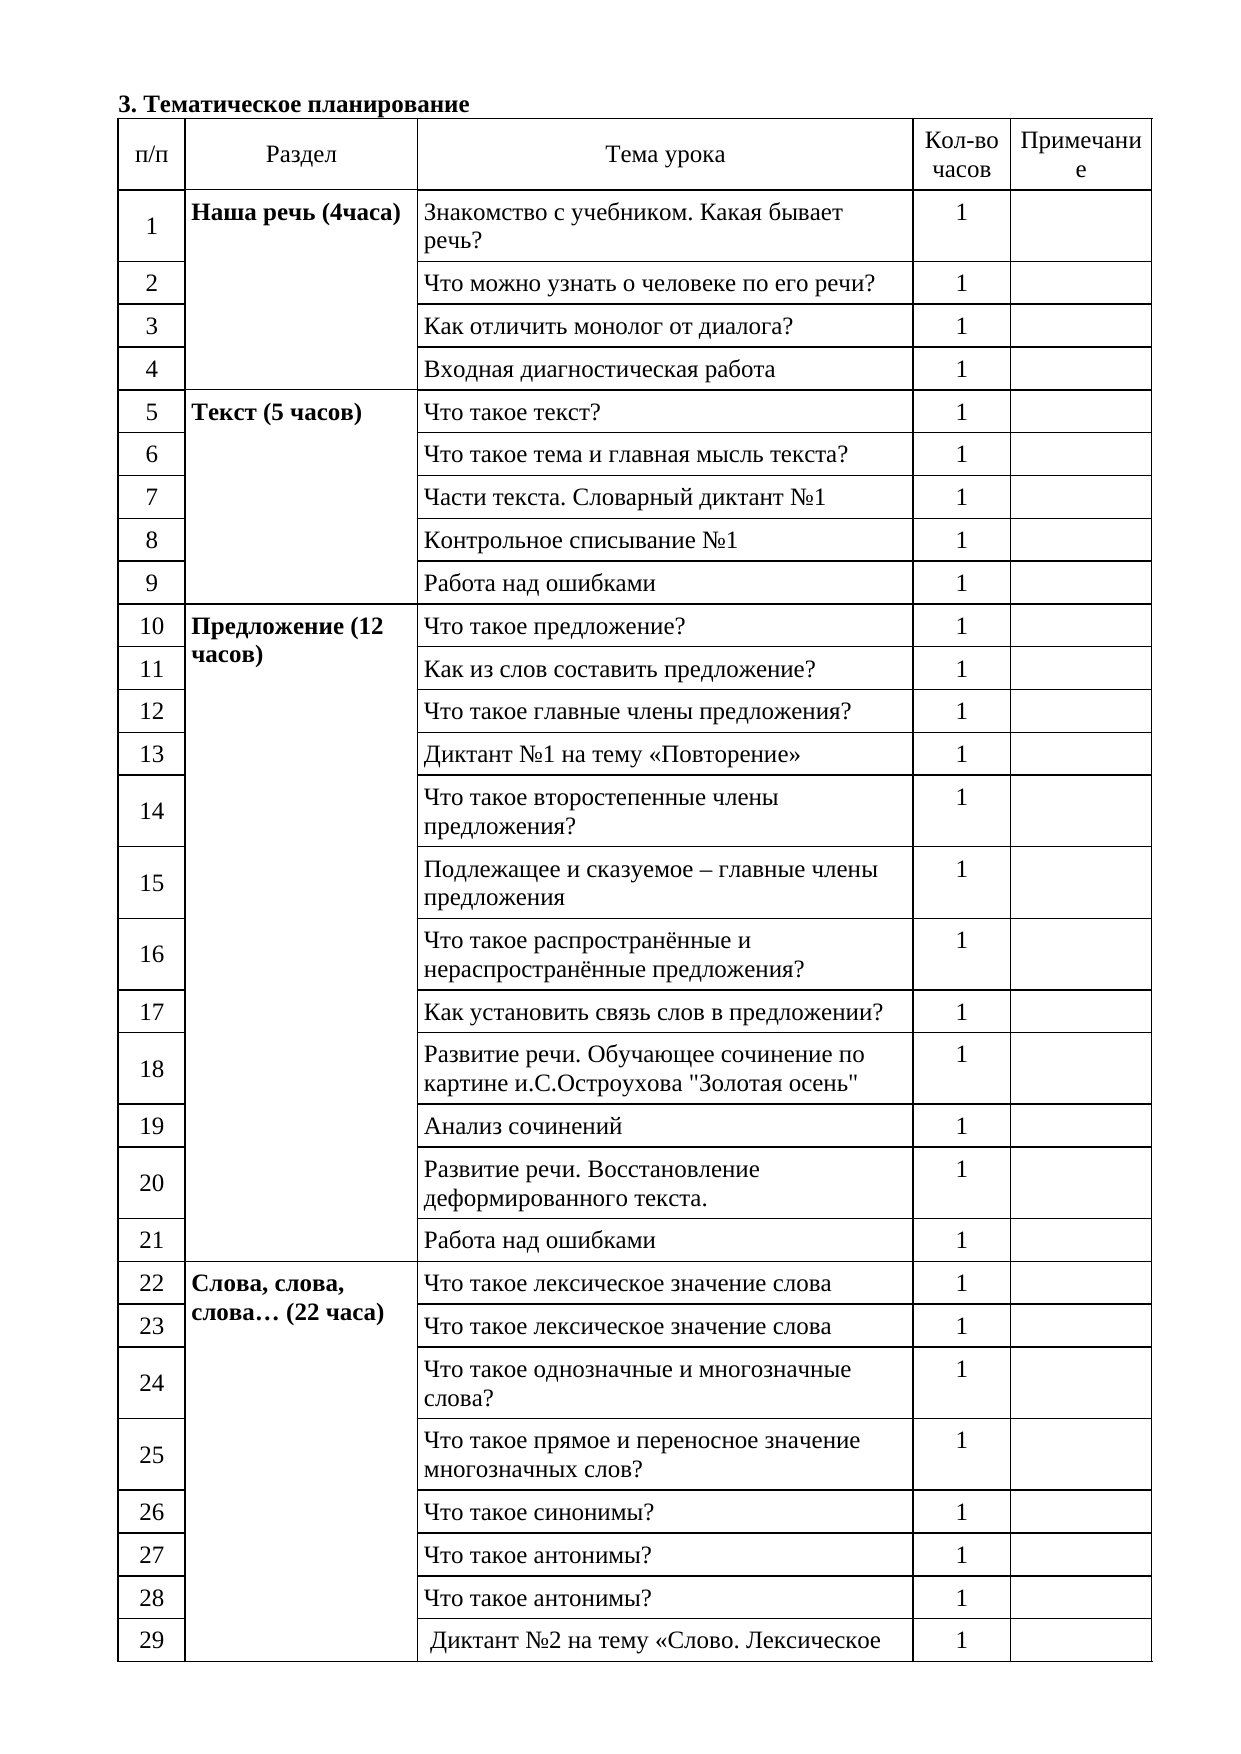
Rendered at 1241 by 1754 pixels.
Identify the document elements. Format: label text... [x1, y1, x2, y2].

table_header Примечание [1011, 119, 1151, 189]
table_cell Что такое лексическое значение слова [418, 1305, 912, 1346]
table_cell 16 [119, 919, 184, 989]
table_cell 5 [119, 391, 184, 432]
table_cell 13 [119, 733, 184, 774]
table_cell 1 [914, 1348, 1010, 1418]
table_cell [1011, 1262, 1151, 1303]
table_cell Подлежащее и сказуемое – главные члены предложения [418, 847, 912, 917]
table_cell Что такое антонимы? [418, 1577, 912, 1618]
table_cell [1011, 847, 1151, 917]
table_cell [1011, 305, 1151, 346]
table_cell Что такое главные члены предложения? [418, 690, 912, 731]
table_cell 2 [119, 262, 184, 303]
table_cell [1011, 519, 1151, 560]
table_cell [1011, 1033, 1151, 1103]
table_cell 27 [119, 1534, 184, 1575]
table_cell 25 [119, 1419, 184, 1489]
table_cell 1 [914, 1491, 1010, 1532]
table_cell 28 [119, 1577, 184, 1618]
table_cell 18 [119, 1033, 184, 1103]
table_header Кол-во часов [914, 119, 1010, 189]
table_cell 1 [914, 433, 1010, 474]
table_cell Что такое предложение? [418, 605, 912, 646]
table_cell [1011, 262, 1151, 303]
table_cell Что такое прямое и переносное значение многозначных слов? [418, 1419, 912, 1489]
table_cell 1 [914, 562, 1010, 603]
table_cell 1 [119, 191, 184, 261]
table_cell [1011, 1219, 1151, 1261]
table_cell Что можно узнать о человеке по его речи? [418, 262, 912, 303]
table_cell [1011, 991, 1151, 1032]
table_cell 1 [914, 1305, 1010, 1346]
table_cell [1011, 733, 1151, 774]
table_cell 1 [914, 1105, 1010, 1146]
table_cell 4 [119, 348, 184, 389]
table_cell Текст (5 часов) [186, 390, 417, 603]
table_cell 1 [914, 1033, 1010, 1103]
table_cell 1 [914, 391, 1010, 432]
table_cell 1 [914, 1619, 1010, 1661]
table_cell 1 [914, 1534, 1010, 1575]
table_cell 1 [914, 991, 1010, 1032]
table_cell Контрольное списывание №1 [418, 519, 912, 560]
table_header Тема урока [418, 119, 912, 189]
table_cell [1011, 562, 1151, 603]
table_cell [1011, 1419, 1151, 1489]
table_cell 1 [914, 776, 1010, 846]
table_cell 1 [914, 1262, 1010, 1303]
table_cell 12 [119, 690, 184, 731]
table_cell [1011, 1491, 1151, 1532]
table_cell [1011, 1305, 1151, 1346]
table_cell 23 [119, 1305, 184, 1346]
table_cell Что такое текст? [418, 391, 912, 432]
table_cell 26 [119, 1491, 184, 1532]
table_cell 1 [914, 519, 1010, 560]
table_cell 17 [119, 991, 184, 1032]
table_header Раздел [186, 119, 417, 189]
table_cell 24 [119, 1348, 184, 1418]
table_cell Что такое антонимы? [418, 1534, 912, 1575]
table_cell 29 [119, 1619, 184, 1661]
table_cell Работа над ошибками [418, 1219, 912, 1261]
table_cell 1 [914, 605, 1010, 646]
table_cell 1 [914, 647, 1010, 689]
table_cell 10 [119, 605, 184, 646]
table_cell Как из слов составить предложение? [418, 647, 912, 689]
table_cell 1 [914, 348, 1010, 389]
table_cell Что такое лексическое значение слова [418, 1262, 912, 1303]
table_cell Части текста. Словарный диктант №1 [418, 476, 912, 517]
table_cell 15 [119, 847, 184, 917]
table_cell Что такое синонимы? [418, 1491, 912, 1532]
table_cell Работа над ошибками [418, 562, 912, 603]
table_cell 22 [119, 1262, 184, 1303]
table_cell [1011, 391, 1151, 432]
table_cell 1 [914, 191, 1010, 261]
table_cell 20 [119, 1148, 184, 1218]
table_cell 1 [914, 1577, 1010, 1618]
table_cell 6 [119, 433, 184, 474]
table_cell [1011, 191, 1151, 261]
table_cell [1011, 476, 1151, 517]
table_cell [1011, 690, 1151, 731]
table_cell 1 [914, 919, 1010, 989]
table_cell [1011, 919, 1151, 989]
table_cell 1 [914, 305, 1010, 346]
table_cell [418, 1619, 912, 1661]
table_cell Что такое однозначные и многозначные слова? [418, 1348, 912, 1418]
table_cell Диктант №1 на тему «Повторение» [418, 733, 912, 774]
table_cell [1011, 1619, 1151, 1661]
table_cell 14 [119, 776, 184, 846]
table_cell [1011, 1148, 1151, 1218]
table_cell Как отличить монолог от диалога? [418, 305, 912, 346]
table_cell Что такое второстепенные члены предложения? [418, 776, 912, 846]
table_cell Анализ сочинений [418, 1105, 912, 1146]
table_cell Развитие речи. Обучающее сочинение по картине и.С.Остроухова "Золотая осень" [418, 1033, 912, 1103]
table_cell 7 [119, 476, 184, 517]
table_cell Входная диагностическая работа [418, 348, 912, 389]
table_cell 1 [914, 690, 1010, 731]
table_header п/п [119, 119, 184, 189]
table_cell 1 [914, 1219, 1010, 1261]
table_cell 3 [119, 305, 184, 346]
table_cell 8 [119, 519, 184, 560]
table_cell Знакомство с учебником. Какая бывает речь? [418, 191, 912, 261]
text 3. Тематическое планирование [118, 89, 1152, 117]
table_cell [1011, 348, 1151, 389]
table_cell [1011, 1577, 1151, 1618]
table_cell 21 [119, 1219, 184, 1261]
table_cell 1 [914, 476, 1010, 517]
table_cell 1 [914, 733, 1010, 774]
table_cell [1011, 647, 1151, 689]
table_cell 9 [119, 562, 184, 603]
table_cell [1011, 1105, 1151, 1146]
table_cell 1 [914, 262, 1010, 303]
table_cell Что такое тема и главная мысль текста? [418, 433, 912, 474]
table_cell 1 [914, 1148, 1010, 1218]
table_cell Как установить связь слов в предложении? [418, 991, 912, 1032]
table_cell 1 [914, 1419, 1010, 1489]
table_cell [1011, 1348, 1151, 1418]
table_cell [1011, 433, 1151, 474]
table_cell 1 [914, 847, 1010, 917]
table_cell Развитие речи. Восстановление деформированного текста. [418, 1148, 912, 1218]
table_cell Что такое распространённые и нераспространённые предложения? [418, 919, 912, 989]
table_cell 19 [119, 1105, 184, 1146]
table_cell 11 [119, 647, 184, 689]
table_cell [1011, 605, 1151, 646]
table_cell Слова, слова, слова… (22 часа) [186, 1262, 417, 1661]
table_cell [1011, 776, 1151, 846]
table_cell [1011, 1534, 1151, 1575]
table_cell Наша речь (4часа) [186, 190, 417, 389]
table_cell Предложение (12 часов) [186, 605, 417, 1261]
